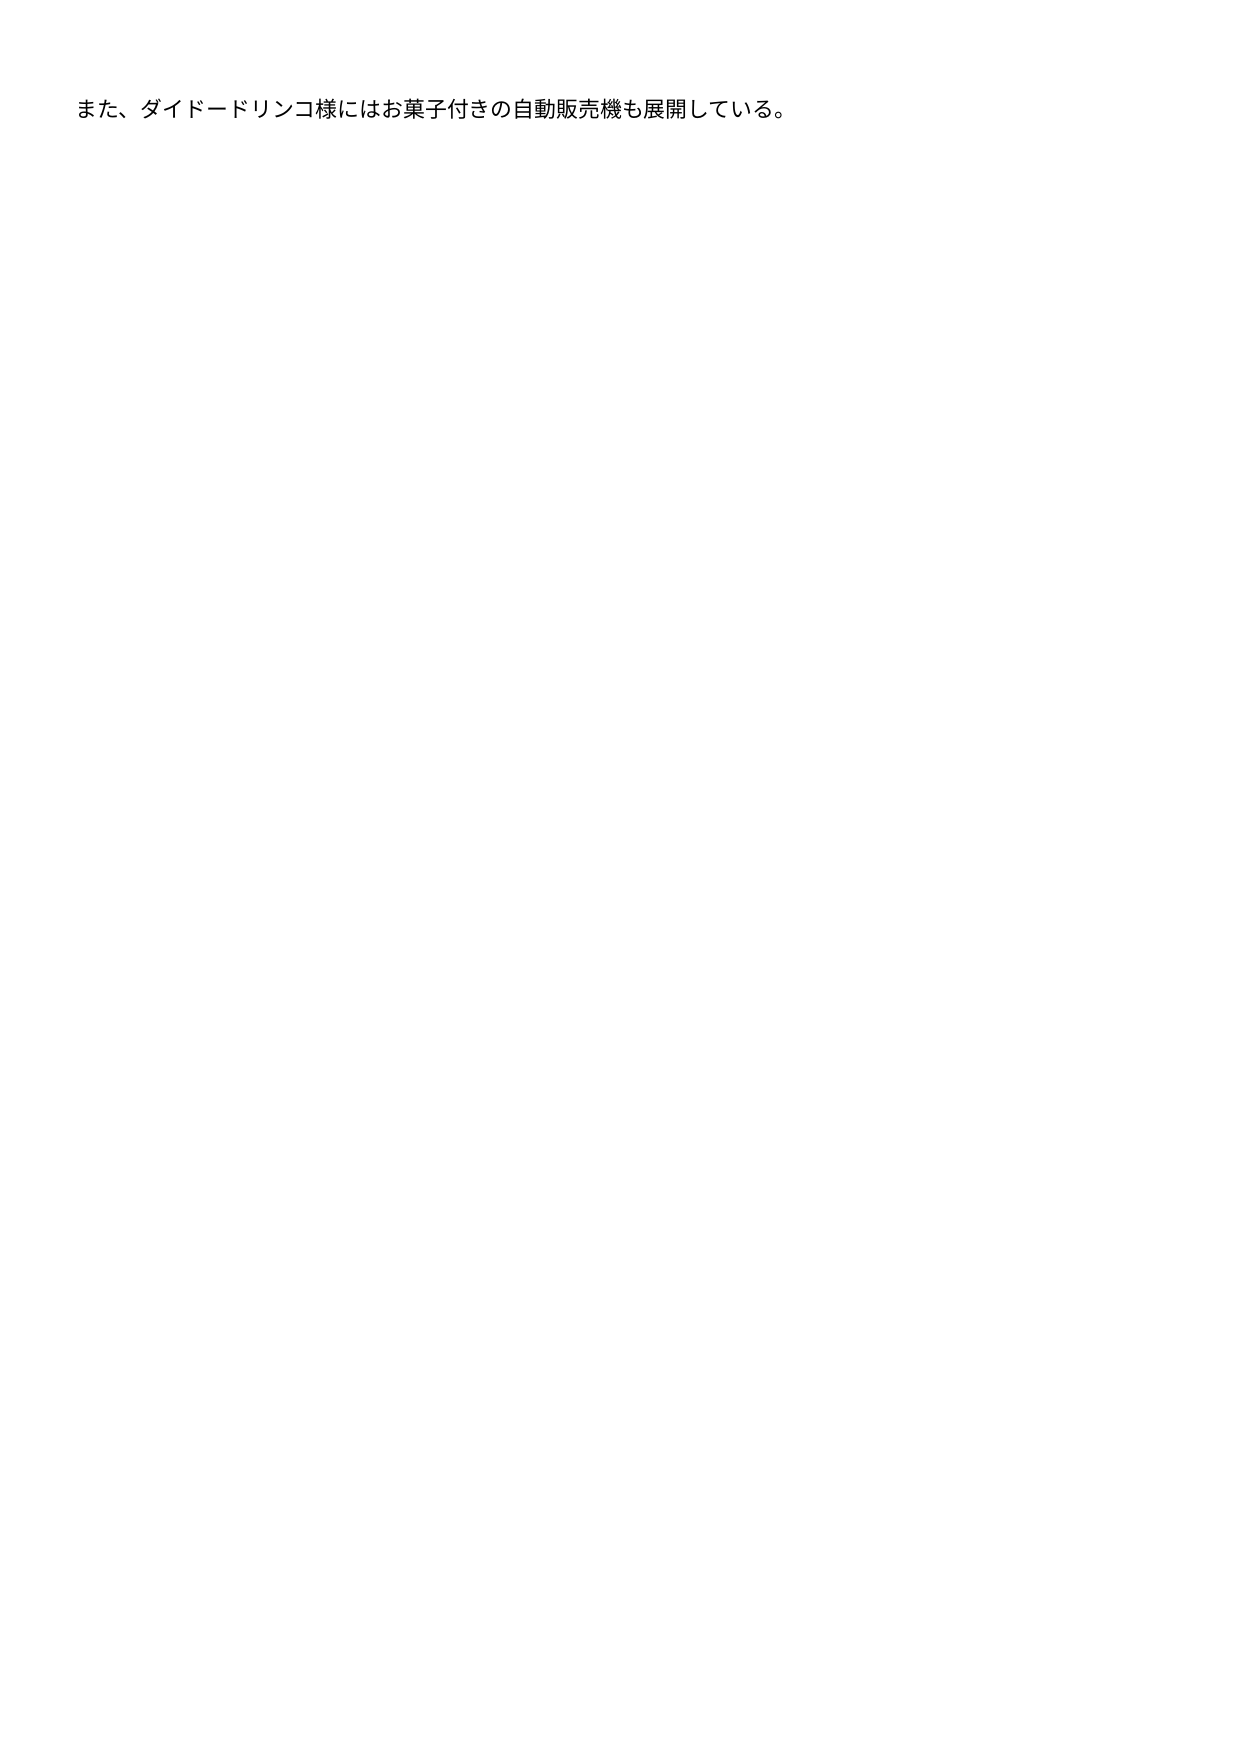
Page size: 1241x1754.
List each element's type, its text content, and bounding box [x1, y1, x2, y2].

text また、ダイドードリンコ様にはお菓子付きの自動販売機も展開している。 [75, 89, 1165, 127]
